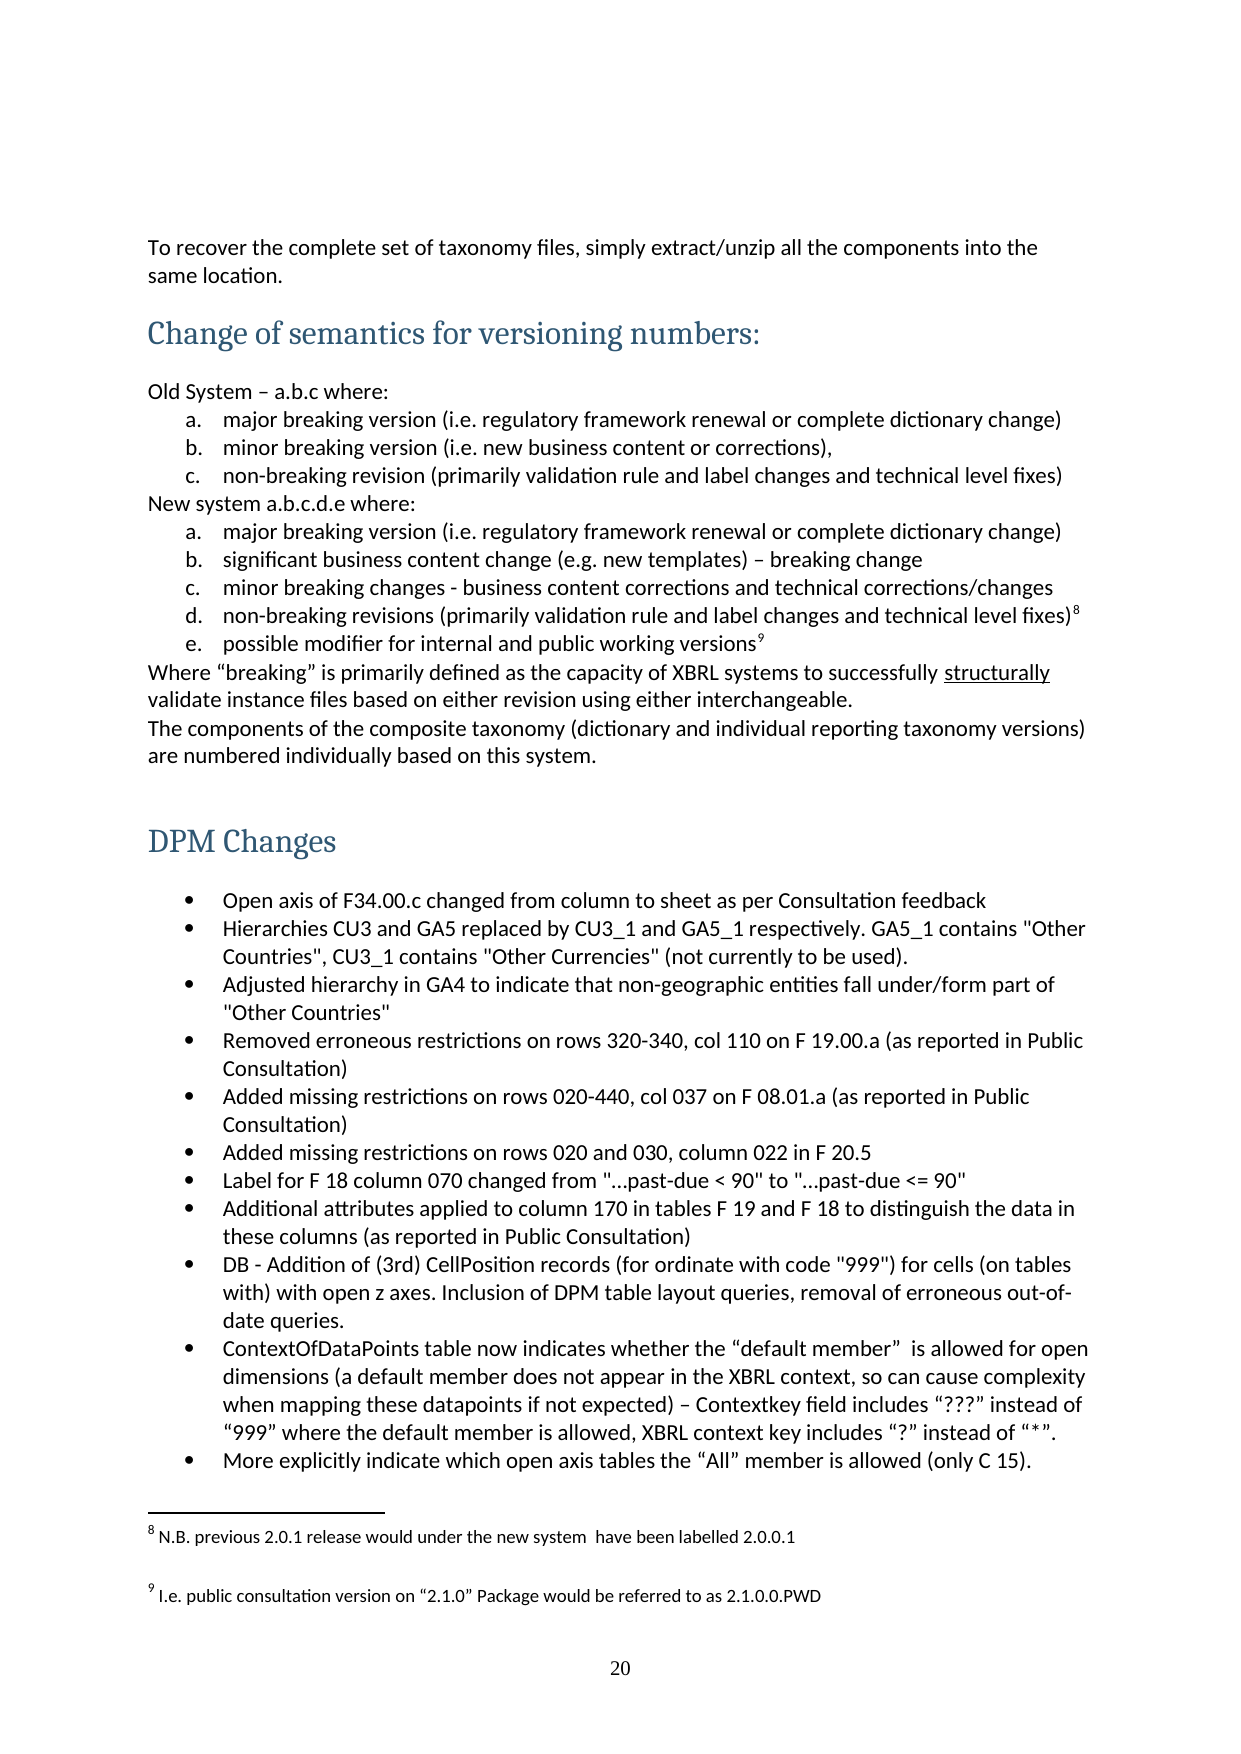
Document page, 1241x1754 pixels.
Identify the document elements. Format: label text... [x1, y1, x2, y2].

list major breaking version (i.e. regulatory framework renewal or complete dictionary change) [185, 405, 1093, 433]
list Label for F 18 column 070 changed from "…past-due < 90" to "…past-due <= 90" [185, 1166, 1093, 1194]
text To recover the complete set of taxonomy files, simply extract/unzip all the components into the same location. [148, 233, 1093, 289]
list Added missing restrictions on rows 020-440, col 037 on F 08.01.a (as reported in Public Consultation) [185, 1082, 1093, 1138]
list significant business content change (e.g. new templates) – breaking change [185, 546, 1093, 573]
list Added missing restrictions on rows 020 and 030, column 022 in F 20.5 [185, 1138, 1093, 1166]
list minor breaking version (i.e. new business content or corrections), [185, 433, 1093, 461]
list possible modifier for internal and public working versions [185, 629, 1093, 658]
list non-breaking revisions (primarily validation rule and label changes and technical level fixes) [185, 602, 1093, 629]
list Additional attributes applied to column 170 in tables F 19 and F 18 to distinguish the data in these columns (as reported in Public Consultation) [185, 1194, 1093, 1250]
text The components of the composite taxonomy (dictionary and individual reporting taxonomy versions) are numbered individually based on this system. [148, 714, 1093, 770]
list Removed erroneous restrictions on rows 320-340, col 110 on F 19.00.a (as reported in Public Consultation) [185, 1026, 1093, 1082]
title DPM Changes [148, 823, 1093, 861]
list More explicitly indicate which open axis tables the “All” member is allowed (only C 15). [185, 1446, 1093, 1474]
text Old System – a.b.c where: [148, 377, 1093, 405]
list major breaking version (i.e. regulatory framework renewal or complete dictionary change) [185, 517, 1093, 546]
list Adjusted hierarchy in GA4 to indicate that non-geographic entities fall under/form part of "Other Countries" [185, 970, 1093, 1026]
list Open axis of F34.00.c changed from column to sheet as per Consultation feedback [185, 886, 1093, 914]
list ContextOfDataPoints table now indicates whether the “default member” is allowed for open dimensions (a default member does not appear in the XBRL context, so can cause complexity when mapping these datapoints if not expected) – Contextkey field includes “???” instead of “999” where the default member is allowed, XBRL context key includes “?” instead of “*”. [185, 1334, 1093, 1446]
text New system a.b.c.d.e where: [148, 489, 1093, 517]
list Hierarchies CU3 and GA5 replaced by CU3_1 and GA5_1 respectively. GA5_1 contains "Other Countries", CU3_1 contains "Other Currencies" (not currently to be used). [185, 914, 1093, 970]
list minor breaking changes - business content corrections and technical corrections/changes [185, 573, 1093, 602]
list non-breaking revision (primarily validation rule and label changes and technical level fixes) [185, 461, 1093, 489]
list DB - Addition of (3rd) CellPosition records (for ordinate with code "999") for cells (on tables with) with open z axes. Inclusion of DPM table layout queries, removal of erroneous out-of-date queries. [185, 1250, 1093, 1334]
title Change of semantics for versioning numbers: [148, 314, 1093, 352]
text Where “breaking” is primarily defined as the capacity of XBRL systems to successfully structurally validate instance files based on either revision using either interchangeable. [148, 658, 1093, 714]
